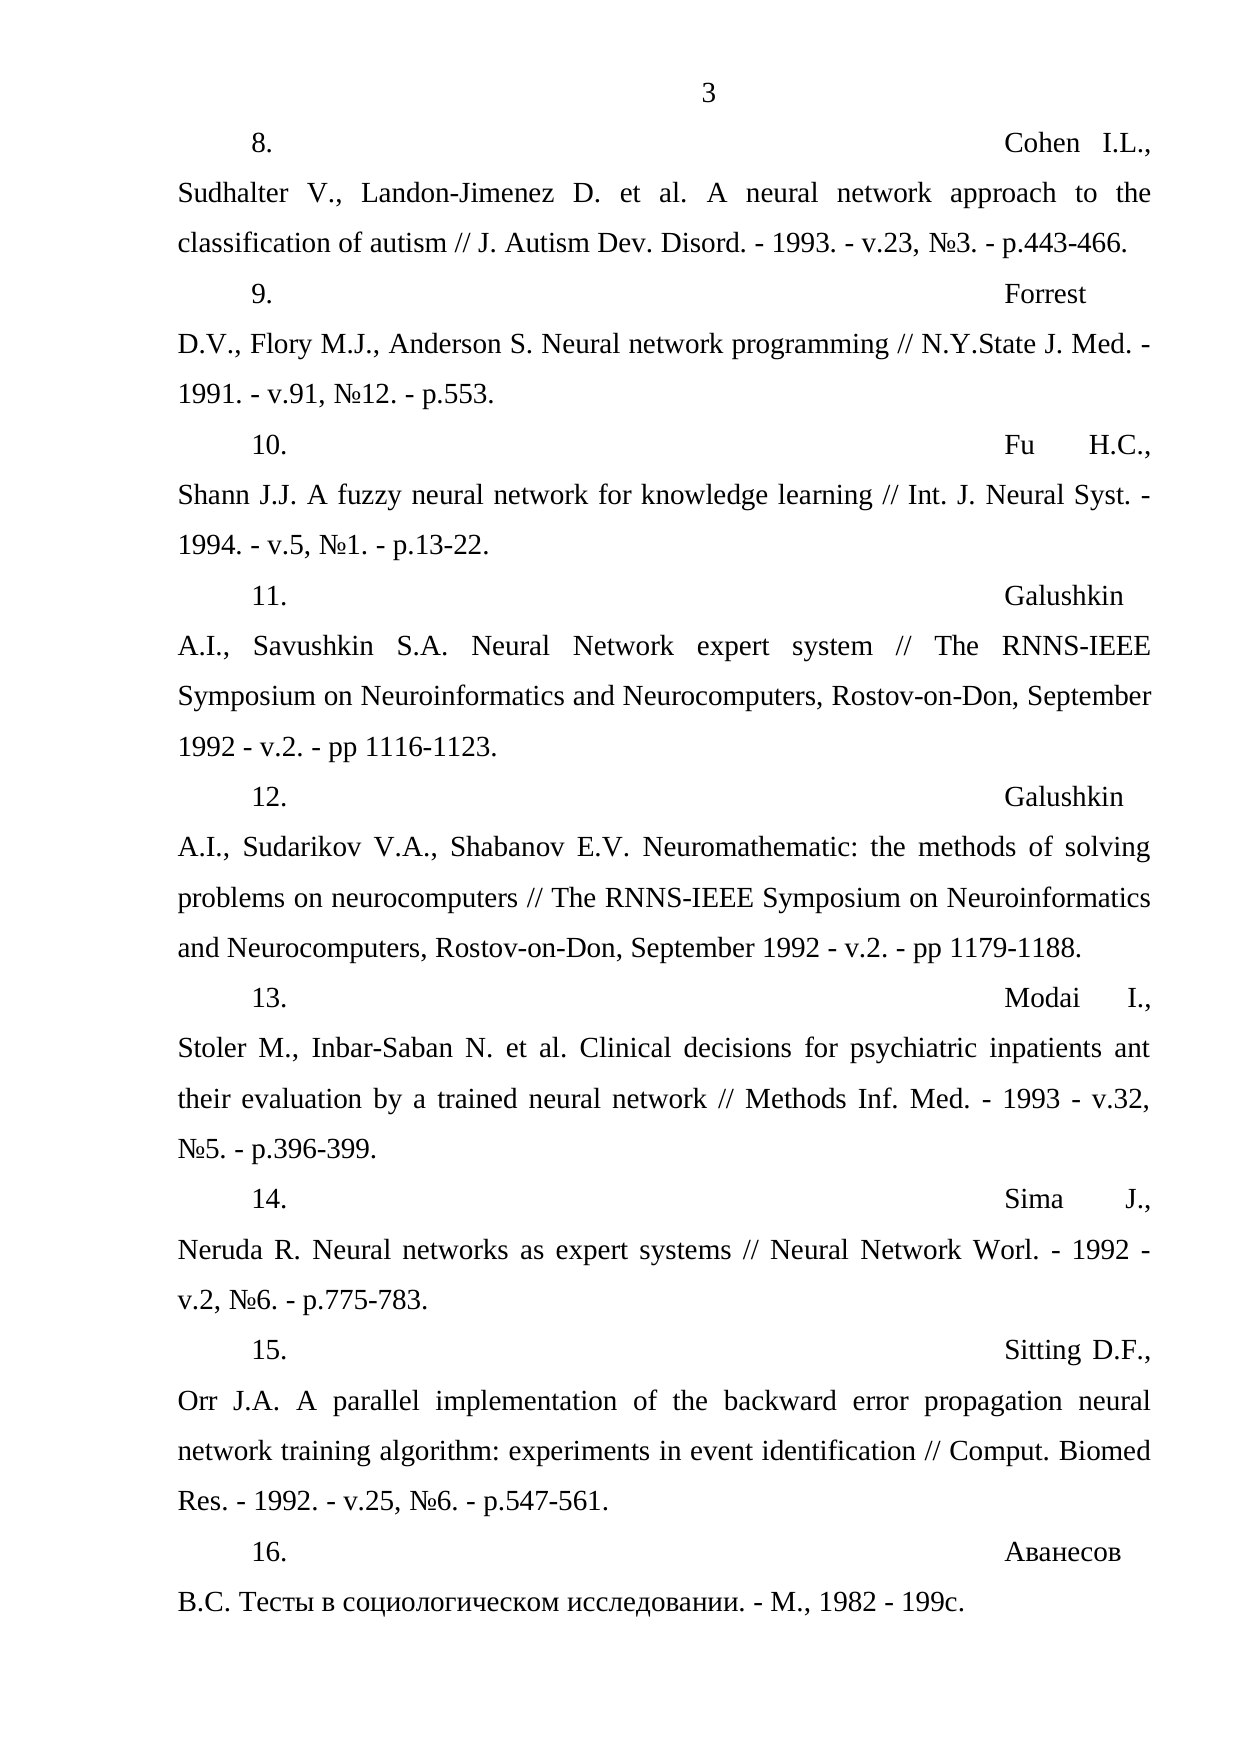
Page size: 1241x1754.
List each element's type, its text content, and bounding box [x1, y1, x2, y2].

list Sima J., Neruda R. Neural networks as expert systems // Neural Network Worl. - 1992 - v.2, №6. - p.775-783. [177, 1182, 1152, 1316]
list Galushkin A.I., Sudarikov V.A., Shabanov E.V. Neuromathematic: the methods of solving problems on neurocomputers // The RNNS-IEEE Symposium on Neuroinformatics and Neurocomputers, Rostov-on-Don, September 1992 - v.2. - pp 1179-1188. [177, 779, 1152, 964]
list Cohen I.L., Sudhalter V., Landon-Jimenez D. et al. A neural network approach to the classification of autism // J. Autism Dev. Disord. - 1993. - v.23, №3. - p.443-466. [177, 125, 1152, 259]
list Modai I., Stoler M., Inbar-Saban N. et al. Clinical decisions for psychiatric inpatients ant their evaluation by a trained neural network // Methods Inf. Med. - 1993 - v.32, №5. - p.396-399. [177, 981, 1152, 1165]
list Sitting D.F., Orr J.A. A parallel implementation of the backward error propagation neural network training algorithm: experiments in event identification // Comput. Biomed Res. - 1992. - v.25, №6. - p.547-561. [177, 1333, 1152, 1517]
list Аванесов В.С. Тесты в социологическом исследовании. - М., 1982 - 199с. [177, 1534, 1152, 1618]
list Forrest D.V., Flory M.J., Anderson S. Neural network programming // N.Y.State J. Med. - 1991. - v.91, №12. - p.553. [177, 276, 1152, 410]
list Fu H.C., Shann J.J. A fuzzy neural network for knowledge learning // Int. J. Neural Syst. - 1994. - v.5, №1. - p.13-22. [177, 427, 1152, 561]
list Galushkin A.I., Savushkin S.A. Neural Network expert system // The RNNS-IEEE Symposium on Neuroinformatics and Neurocomputers, Rostov-on-Don, September 1992 - v.2. - pp 1116-1123. [177, 578, 1152, 762]
